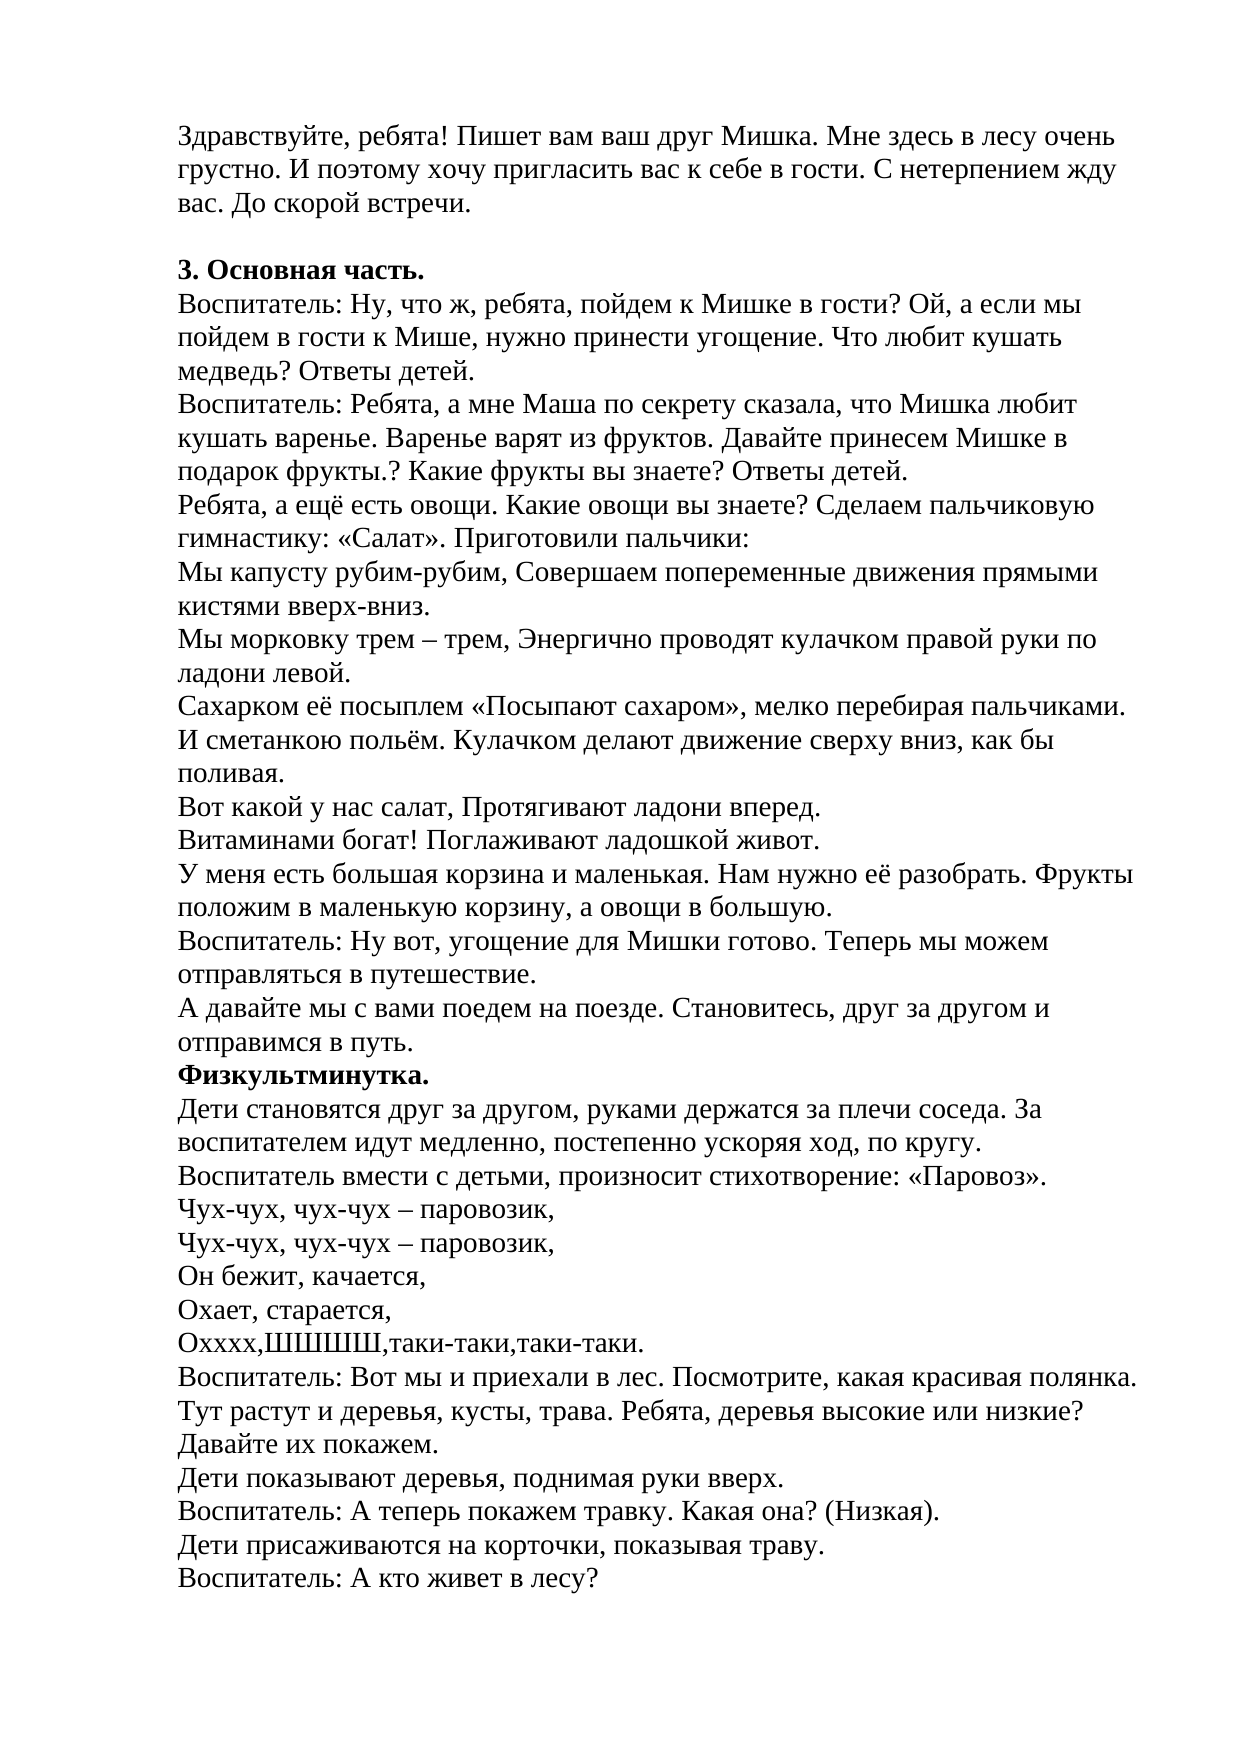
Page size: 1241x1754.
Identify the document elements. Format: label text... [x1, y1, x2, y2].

text Витаминами богат! Поглаживают ладошкой живот. [177, 822, 1152, 856]
text Охххх,ШШШШ,таки-таки,таки-таки. [177, 1326, 1152, 1359]
text Здравствуйте, ребята! Пишет вам ваш друг Мишка. Мне здесь в лесу очень грустно. И поэтому хочу пригласить вас к себе в гости. С нетерпением жду вас. До скорой встречи. [177, 118, 1152, 219]
text Воспитатель: Ребята, а мне Маша по секрету сказала, что Мишка любит кушать варенье. Варенье варят из фруктов. Давайте принесем Мишке в подарок фрукты.? Какие фрукты вы знаете? Ответы детей. [177, 386, 1152, 487]
text Охает, старается, [177, 1292, 1152, 1326]
text Мы капусту рубим-рубим, Совершаем попеременные движения прямыми кистями вверх-вниз. [177, 554, 1152, 621]
text Мы морковку трем – трем, Энергично проводят кулачком правой руки по ладони левой. [177, 621, 1152, 688]
text Воспитатель вмести с детьми, произносит стихотворение: «Паровоз». [177, 1158, 1152, 1191]
text И сметанкою польём. Кулачком делают движение сверху вниз, как бы поливая. [177, 722, 1152, 789]
text Чух-чух, чух-чух – паровозик, [177, 1225, 1152, 1258]
text Дети показывают деревья, поднимая руки вверх. [177, 1460, 1152, 1493]
text Воспитатель: А кто живет в лесу? [177, 1560, 1152, 1594]
text Дети присаживаются на корточки, показывая траву. [177, 1527, 1152, 1560]
text Он бежит, качается, [177, 1258, 1152, 1292]
text Дети становятся друг за другом, руками держатся за плечи соседа. За воспитателем идут медленно, постепенно ускоряя ход, по кругу. [177, 1091, 1152, 1158]
text У меня есть большая корзина и маленькая. Нам нужно её разобрать. Фрукты положим в маленькую корзину, а овощи в большую. [177, 856, 1152, 923]
text Воспитатель: Ну, что ж, ребята, пойдем к Мишке в гости? Ой, а если мы пойдем в гости к Мише, нужно принести угощение. Что любит кушать медведь? Ответы детей. [177, 286, 1152, 386]
text Воспитатель: Ну вот, угощение для Мишки готово. Теперь мы можем отправляться в путешествие. [177, 923, 1152, 990]
text Сахарком её посыплем «Посыпают сахаром», мелко перебирая пальчиками. [177, 688, 1152, 722]
text Физкультминутка. [177, 1057, 1152, 1091]
text Воспитатель: Вот мы и приехали в лес. Посмотрите, какая красивая полянка. Тут растут и деревья, кусты, трава. Ребята, деревья высокие или низкие? Давайте их покажем. [177, 1359, 1152, 1460]
text Вот какой у нас салат, Протягивают ладони вперед. [177, 789, 1152, 822]
text Чух-чух, чух-чух – паровозик, [177, 1191, 1152, 1225]
text Воспитатель: А теперь покажем травку. Какая она? (Низкая). [177, 1493, 1152, 1527]
text Ребята, а ещё есть овощи. Какие овощи вы знаете? Сделаем пальчиковую гимнастику: «Салат». Приготовили пальчики: [177, 487, 1152, 554]
text А давайте мы с вами поедем на поезде. Становитесь, друг за другом и отправимся в путь. [177, 990, 1152, 1057]
text 3. Основная часть. [177, 252, 1152, 286]
